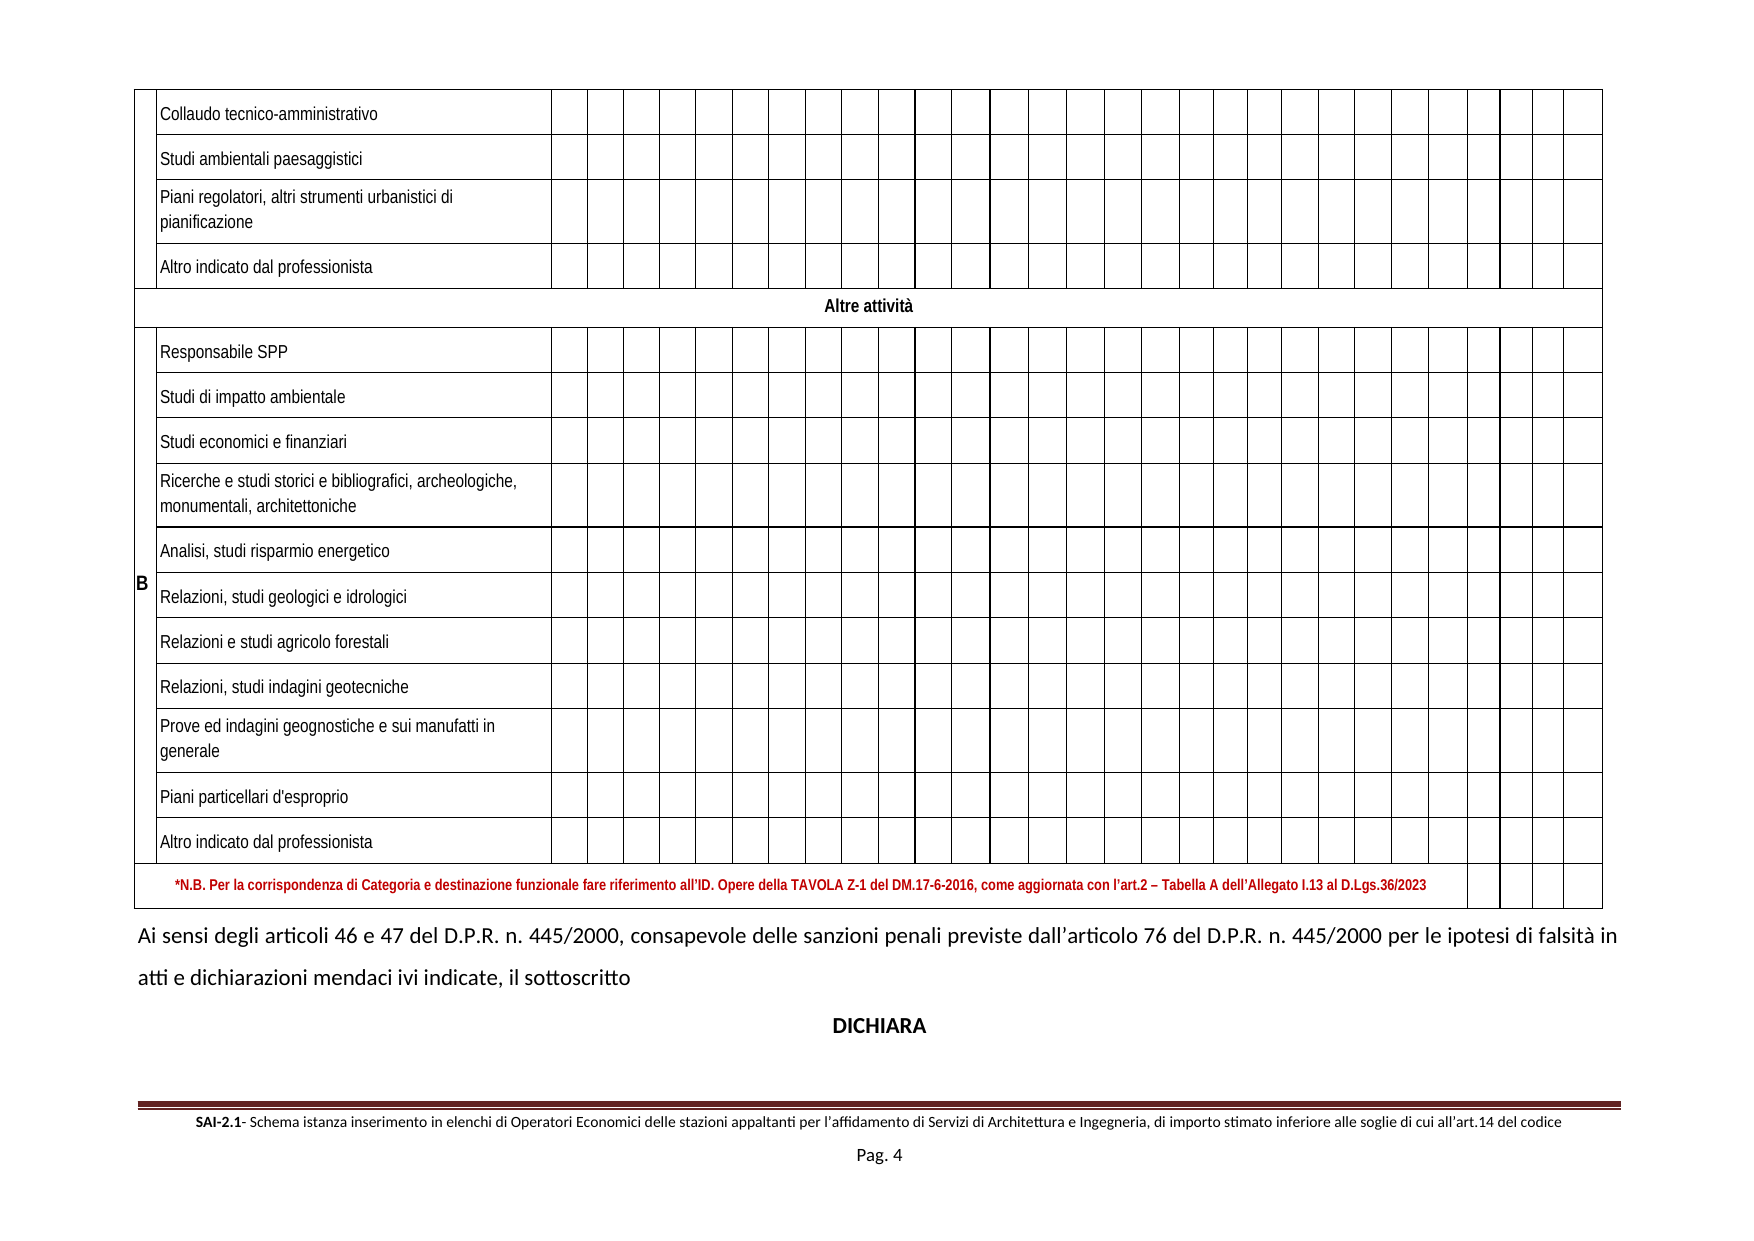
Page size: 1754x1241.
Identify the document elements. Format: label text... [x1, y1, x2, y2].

table_cell [733, 244, 768, 288]
table_cell [1067, 418, 1104, 463]
table_cell [952, 244, 989, 288]
table_cell [1533, 709, 1563, 772]
table_cell [660, 244, 695, 288]
table_cell [624, 818, 659, 863]
table_cell [842, 418, 878, 463]
table_cell [1355, 709, 1391, 772]
table_cell [1429, 180, 1467, 243]
table_cell [624, 180, 659, 243]
table_cell [1533, 618, 1563, 663]
table_cell Ricerche e studi storici e bibliografici, archeologiche, monumentali, architettoniche [157, 464, 551, 526]
table_cell [552, 418, 587, 463]
table_cell [1105, 135, 1141, 179]
table_cell [1429, 528, 1467, 572]
table_cell [660, 90, 695, 134]
table_cell [660, 418, 695, 463]
table_cell [916, 664, 951, 708]
table_cell [1501, 328, 1532, 372]
table_cell [1282, 773, 1318, 817]
table_cell [1319, 664, 1354, 708]
table_cell Analisi, studi risparmio energetico [157, 528, 551, 572]
table_cell [916, 244, 951, 288]
table_cell [1214, 709, 1247, 772]
table_cell [1429, 244, 1467, 288]
table_cell Piani particellari d'esproprio [157, 773, 551, 817]
table_cell [1180, 573, 1213, 617]
table_cell [1468, 180, 1499, 243]
table_cell [660, 573, 695, 617]
table_cell [916, 773, 951, 817]
table_cell [1564, 418, 1602, 463]
table_cell [696, 90, 732, 134]
table_cell [1392, 573, 1428, 617]
table_cell [624, 90, 659, 134]
table_cell [1180, 244, 1213, 288]
table_cell [1282, 618, 1318, 663]
table_cell [1282, 244, 1318, 288]
table_cell [1067, 573, 1104, 617]
table_cell [660, 618, 695, 663]
table_cell [991, 90, 1028, 134]
table_cell [1355, 90, 1391, 134]
table_cell [1501, 244, 1532, 288]
table_cell [1180, 464, 1213, 526]
table_cell [952, 180, 989, 243]
table_cell [1392, 773, 1428, 817]
table_cell [1142, 818, 1179, 863]
table_cell [1248, 418, 1281, 463]
table_cell [696, 135, 732, 179]
table_cell [1180, 818, 1213, 863]
table_cell [660, 135, 695, 179]
table_cell [1180, 418, 1213, 463]
table_cell [1282, 418, 1318, 463]
table_cell [1355, 664, 1391, 708]
table_cell [1429, 373, 1467, 417]
table_cell [1533, 180, 1563, 243]
table_cell Collaudo tecnico-amministrativo [157, 90, 551, 134]
table_cell [696, 664, 732, 708]
table_cell [1248, 618, 1281, 663]
table_cell [1029, 328, 1066, 372]
table_cell [1029, 464, 1066, 526]
table_cell [1468, 328, 1499, 372]
table_cell [1214, 180, 1247, 243]
table_cell [952, 373, 989, 417]
table_cell [552, 573, 587, 617]
table_cell [1501, 864, 1532, 908]
table_cell [1392, 328, 1428, 372]
table_cell [1105, 244, 1141, 288]
table_cell [588, 90, 623, 134]
table_cell [1501, 418, 1532, 463]
table_cell [991, 573, 1028, 617]
table_cell [991, 528, 1028, 572]
table_cell [552, 90, 587, 134]
table_cell [1468, 418, 1499, 463]
table_cell [1429, 418, 1467, 463]
table_cell [842, 90, 878, 134]
table_cell [952, 773, 989, 817]
table_cell [916, 373, 951, 417]
table_cell [1533, 528, 1563, 572]
table_cell [1105, 373, 1141, 417]
table_cell [1501, 573, 1532, 617]
table_cell [733, 328, 768, 372]
table_cell [842, 464, 878, 526]
table_cell [842, 180, 878, 243]
table_cell [879, 464, 914, 526]
table_cell [769, 180, 805, 243]
text Dichiara [138, 1011, 1621, 1039]
table_cell [1105, 90, 1141, 134]
table_cell [624, 464, 659, 526]
table_cell [733, 573, 768, 617]
table_cell [552, 709, 587, 772]
table_cell [1067, 244, 1104, 288]
table_cell [806, 573, 841, 617]
table_cell [1468, 864, 1499, 908]
table_cell [1564, 864, 1602, 908]
table_cell Altre attività [135, 289, 1602, 327]
table_cell [1029, 664, 1066, 708]
table_cell [879, 135, 914, 179]
table_cell [916, 180, 951, 243]
table_cell [1248, 528, 1281, 572]
table_cell [1214, 464, 1247, 526]
table_cell [1029, 244, 1066, 288]
table_cell [769, 618, 805, 663]
table_cell [1282, 135, 1318, 179]
table_cell [1533, 373, 1563, 417]
table_cell [588, 135, 623, 179]
table_cell [879, 90, 914, 134]
table_cell [879, 180, 914, 243]
table_cell [660, 528, 695, 572]
table_cell [588, 418, 623, 463]
table_cell [1105, 464, 1141, 526]
table_cell Studi ambientali paesaggistici [157, 135, 551, 179]
table_cell [1142, 418, 1179, 463]
table_cell [1029, 373, 1066, 417]
table_cell [1142, 464, 1179, 526]
table_cell [1105, 818, 1141, 863]
table_cell [879, 373, 914, 417]
table_cell [1214, 244, 1247, 288]
table_cell [1355, 180, 1391, 243]
table_cell [1392, 418, 1428, 463]
table_cell [1180, 618, 1213, 663]
table_cell [1248, 773, 1281, 817]
table_cell [1067, 135, 1104, 179]
table_cell [1319, 135, 1354, 179]
table_cell [1392, 135, 1428, 179]
table_cell [1429, 664, 1467, 708]
table_cell [1468, 709, 1499, 772]
table_cell [588, 464, 623, 526]
table_cell [1533, 90, 1563, 134]
table_cell [1248, 573, 1281, 617]
table_cell [1564, 90, 1602, 134]
table_cell [1067, 373, 1104, 417]
table_cell [1248, 464, 1281, 526]
table_cell [769, 135, 805, 179]
table_cell [1429, 90, 1467, 134]
table_cell [806, 244, 841, 288]
table_cell [696, 180, 732, 243]
table_cell [1319, 773, 1354, 817]
table_cell [952, 818, 989, 863]
table_cell [1533, 664, 1563, 708]
table_cell [1501, 90, 1532, 134]
table_cell [1564, 528, 1602, 572]
table_cell [1564, 618, 1602, 663]
table_cell [660, 328, 695, 372]
table_cell [1533, 864, 1563, 908]
table_cell [916, 709, 951, 772]
table_cell [1214, 528, 1247, 572]
table_cell [769, 709, 805, 772]
table_cell [1067, 709, 1104, 772]
table_cell [624, 135, 659, 179]
table_cell [1029, 709, 1066, 772]
table_cell [769, 90, 805, 134]
table_cell [1392, 180, 1428, 243]
table_cell [588, 709, 623, 772]
table_cell [1214, 618, 1247, 663]
table_cell [696, 709, 732, 772]
table_cell [991, 135, 1028, 179]
table_cell [1319, 464, 1354, 526]
table_cell [1468, 618, 1499, 663]
table_cell [1564, 244, 1602, 288]
table_cell [588, 528, 623, 572]
table_cell [1564, 709, 1602, 772]
table_cell [1105, 709, 1141, 772]
table_cell [1501, 818, 1532, 863]
table_cell [1067, 464, 1104, 526]
table_cell [1392, 464, 1428, 526]
table_cell [1105, 618, 1141, 663]
table_cell [1067, 618, 1104, 663]
table_cell [1468, 773, 1499, 817]
table_cell [1319, 418, 1354, 463]
table_cell [1429, 135, 1467, 179]
table_cell [624, 618, 659, 663]
table_cell [696, 528, 732, 572]
table_cell [1501, 709, 1532, 772]
table_cell [952, 328, 989, 372]
table_cell [1392, 818, 1428, 863]
table_cell [624, 373, 659, 417]
table_cell [806, 528, 841, 572]
table_cell [806, 773, 841, 817]
table_cell [733, 418, 768, 463]
table_cell [696, 418, 732, 463]
table_cell [1355, 818, 1391, 863]
table_cell [842, 773, 878, 817]
table_cell [842, 244, 878, 288]
table_cell [733, 618, 768, 663]
table_cell [879, 818, 914, 863]
table_cell [552, 618, 587, 663]
table_cell [733, 464, 768, 526]
table_cell [1142, 528, 1179, 572]
table_cell [991, 709, 1028, 772]
table_cell [1214, 135, 1247, 179]
table_cell [1248, 135, 1281, 179]
table_cell [552, 528, 587, 572]
table_cell Piani regolatori, altri strumenti urbanistici di pianificazione [157, 180, 551, 243]
table_cell [1067, 773, 1104, 817]
table_cell [1029, 135, 1066, 179]
table_cell [916, 573, 951, 617]
table_cell B [135, 328, 156, 863]
table_cell [1392, 709, 1428, 772]
table_cell [1468, 573, 1499, 617]
table_cell [1029, 418, 1066, 463]
table_cell [842, 818, 878, 863]
table_cell [769, 373, 805, 417]
table_cell [1067, 818, 1104, 863]
table_cell [952, 664, 989, 708]
table_cell Responsabile SPP [157, 328, 551, 372]
table_cell [1564, 818, 1602, 863]
table_cell [1142, 373, 1179, 417]
text Ai sensi degli articoli 46 e 47 del D.P.R. n. 445/2000, consapevole delle sanzioni penali previste dall’articolo 76 del D.P.R. n. 445/2000 per le ipotesi di falsità in atti e dichiarazioni mendaci ivi indicate, il sottoscritto [138, 921, 1621, 991]
table_cell [806, 373, 841, 417]
table_cell [624, 773, 659, 817]
table_cell [1355, 373, 1391, 417]
table_cell [1392, 373, 1428, 417]
table_cell [1214, 664, 1247, 708]
table_cell [842, 528, 878, 572]
table_cell [1214, 773, 1247, 817]
table_cell [1282, 709, 1318, 772]
table_cell [1355, 618, 1391, 663]
table_cell [1142, 664, 1179, 708]
table_cell [1029, 573, 1066, 617]
table_cell [1429, 328, 1467, 372]
table_cell [916, 418, 951, 463]
table_cell [1105, 664, 1141, 708]
table_cell [1282, 528, 1318, 572]
table_cell [842, 573, 878, 617]
table_cell [1533, 773, 1563, 817]
table_cell [733, 818, 768, 863]
table_cell [1501, 618, 1532, 663]
table_cell [660, 180, 695, 243]
table_cell [1501, 180, 1532, 243]
table_cell [879, 709, 914, 772]
table_cell [916, 135, 951, 179]
table_cell [552, 328, 587, 372]
table_cell [879, 664, 914, 708]
table_cell [1392, 664, 1428, 708]
table_cell [1319, 180, 1354, 243]
table_cell [1533, 135, 1563, 179]
table_cell [1392, 618, 1428, 663]
table_cell [1248, 180, 1281, 243]
table_cell [1355, 135, 1391, 179]
table_cell [624, 709, 659, 772]
table_cell [588, 618, 623, 663]
table_cell [991, 244, 1028, 288]
table_cell [1180, 664, 1213, 708]
table_cell [733, 773, 768, 817]
table_cell [1319, 244, 1354, 288]
table_cell [1142, 180, 1179, 243]
table_cell [991, 618, 1028, 663]
table_cell [1029, 818, 1066, 863]
table_cell [806, 180, 841, 243]
table_cell [588, 573, 623, 617]
table_cell [1029, 618, 1066, 663]
table_cell [1355, 328, 1391, 372]
table_cell [1282, 180, 1318, 243]
table_cell [1105, 528, 1141, 572]
table_cell [1142, 709, 1179, 772]
table_cell [1468, 528, 1499, 572]
table_cell [552, 244, 587, 288]
table_cell [1180, 180, 1213, 243]
table_cell [733, 90, 768, 134]
table_cell [1468, 818, 1499, 863]
table_cell [842, 618, 878, 663]
table_cell [1533, 818, 1563, 863]
table_cell [1248, 244, 1281, 288]
table_cell [991, 664, 1028, 708]
table_cell [842, 664, 878, 708]
table_cell [1319, 90, 1354, 134]
table_cell [696, 573, 732, 617]
table_cell [842, 328, 878, 372]
table_cell [1214, 418, 1247, 463]
table_cell [842, 373, 878, 417]
table_cell [952, 573, 989, 617]
table_cell [806, 709, 841, 772]
table_cell [1429, 464, 1467, 526]
table_cell [991, 328, 1028, 372]
table_cell [1029, 773, 1066, 817]
table_cell [1029, 180, 1066, 243]
table_cell [1564, 464, 1602, 526]
table_cell [991, 464, 1028, 526]
table_cell [696, 373, 732, 417]
table_cell [696, 618, 732, 663]
table_cell [1564, 135, 1602, 179]
table_cell [1501, 464, 1532, 526]
table_cell [1142, 90, 1179, 134]
table_cell [660, 818, 695, 863]
table_cell [952, 418, 989, 463]
table_cell [952, 528, 989, 572]
table_cell [1429, 618, 1467, 663]
table_cell [624, 328, 659, 372]
table_cell [1392, 90, 1428, 134]
table_cell [1392, 244, 1428, 288]
table_cell [952, 618, 989, 663]
table_cell [1319, 328, 1354, 372]
table_cell [806, 664, 841, 708]
table_cell [1248, 328, 1281, 372]
table_cell Relazioni e studi agricolo forestali [157, 618, 551, 663]
table_cell [806, 135, 841, 179]
table_cell [1501, 135, 1532, 179]
table_cell [1533, 418, 1563, 463]
table_cell [769, 573, 805, 617]
table_cell [1180, 135, 1213, 179]
table_cell Studi di impatto ambientale [157, 373, 551, 417]
table_cell [1067, 180, 1104, 243]
table_cell [1501, 773, 1532, 817]
table_cell [588, 373, 623, 417]
table_cell Prove ed indagini geognostiche e sui manufatti in generale [157, 709, 551, 772]
table_cell [1282, 328, 1318, 372]
table_cell [733, 664, 768, 708]
table_cell [588, 773, 623, 817]
table_cell [1319, 818, 1354, 863]
table_cell [991, 773, 1028, 817]
table_cell [1355, 418, 1391, 463]
table_cell [991, 418, 1028, 463]
table_cell [916, 328, 951, 372]
table_cell [1355, 573, 1391, 617]
table_cell [1067, 664, 1104, 708]
table_cell [769, 464, 805, 526]
table_cell [879, 418, 914, 463]
table_cell [1029, 528, 1066, 572]
table_cell [1429, 818, 1467, 863]
table_cell Studi economici e finanziari [157, 418, 551, 463]
table_cell [1067, 328, 1104, 372]
table_cell [588, 244, 623, 288]
table_cell [991, 818, 1028, 863]
table_cell [1248, 373, 1281, 417]
table_cell [624, 244, 659, 288]
table_cell Relazioni, studi indagini geotecniche [157, 664, 551, 708]
table_cell [1429, 709, 1467, 772]
table_cell [733, 373, 768, 417]
table_cell [1355, 773, 1391, 817]
table_cell [588, 818, 623, 863]
table_cell [1564, 773, 1602, 817]
table_cell [916, 528, 951, 572]
table_cell [1248, 90, 1281, 134]
table_cell [769, 818, 805, 863]
table_cell [1029, 90, 1066, 134]
table_cell [1564, 373, 1602, 417]
table_cell [1142, 244, 1179, 288]
table_cell [660, 664, 695, 708]
table_cell [1501, 528, 1532, 572]
table_cell [1564, 573, 1602, 617]
table_cell [952, 135, 989, 179]
table_cell [696, 818, 732, 863]
table_cell [1319, 618, 1354, 663]
table_cell [916, 618, 951, 663]
table_cell [1142, 618, 1179, 663]
table_cell [1067, 90, 1104, 134]
table_cell [1105, 573, 1141, 617]
table_cell [1105, 773, 1141, 817]
table_cell [842, 709, 878, 772]
table_cell [588, 328, 623, 372]
table_cell [1355, 528, 1391, 572]
table_cell [1355, 464, 1391, 526]
table_cell [1392, 528, 1428, 572]
table_cell [879, 244, 914, 288]
table_cell [1282, 664, 1318, 708]
table_cell [1180, 773, 1213, 817]
table_cell [1468, 373, 1499, 417]
table_cell [588, 664, 623, 708]
table_cell [1248, 818, 1281, 863]
table_cell [1180, 328, 1213, 372]
table_cell [1067, 528, 1104, 572]
table_cell [1319, 528, 1354, 572]
table_cell [1248, 709, 1281, 772]
table_cell Altro indicato dal professionista [157, 244, 551, 288]
table_cell [1355, 244, 1391, 288]
table_cell [952, 464, 989, 526]
table_cell [916, 818, 951, 863]
table_cell [1142, 135, 1179, 179]
table_cell [806, 464, 841, 526]
table_cell [991, 373, 1028, 417]
table_cell [916, 464, 951, 526]
table_cell [1105, 328, 1141, 372]
table_cell [1429, 573, 1467, 617]
table_cell [1214, 818, 1247, 863]
table_cell [1564, 180, 1602, 243]
table_cell [624, 573, 659, 617]
table_cell [1180, 528, 1213, 572]
table_cell [769, 418, 805, 463]
table_cell [879, 618, 914, 663]
table_cell [879, 773, 914, 817]
table_cell [769, 664, 805, 708]
table_cell [1533, 464, 1563, 526]
table_cell [1180, 709, 1213, 772]
table_cell [1214, 373, 1247, 417]
table_cell [1180, 90, 1213, 134]
table_cell [660, 373, 695, 417]
table_cell [552, 664, 587, 708]
table_cell [1501, 373, 1532, 417]
table_cell [624, 664, 659, 708]
table_cell [733, 180, 768, 243]
table_cell [1282, 573, 1318, 617]
table_cell [1214, 573, 1247, 617]
table_cell [806, 418, 841, 463]
table_cell [1282, 818, 1318, 863]
table_cell [660, 773, 695, 817]
table_cell [552, 818, 587, 863]
table_cell [842, 135, 878, 179]
table_cell [769, 328, 805, 372]
table_cell [1180, 373, 1213, 417]
table_cell [1142, 573, 1179, 617]
table_cell [1214, 328, 1247, 372]
table_cell [991, 180, 1028, 243]
table_cell [1533, 244, 1563, 288]
table_cell [916, 90, 951, 134]
table_cell [1319, 573, 1354, 617]
table_cell [552, 464, 587, 526]
table_cell [769, 528, 805, 572]
table_cell [588, 180, 623, 243]
table_cell [624, 528, 659, 572]
table_cell [733, 709, 768, 772]
table_cell [1248, 664, 1281, 708]
table_cell [1468, 244, 1499, 288]
table_cell *N.B. Per la corrispondenza di Categoria e destinazione funzionale fare riferimento all’ID. Opere della TAVOLA Z-1 del DM.17-6-2016, come aggiornata con l’art.2 – Tabella A dell’Allegato I.13 al D.Lgs.36/2023 [135, 864, 1467, 908]
table_cell [696, 244, 732, 288]
table_cell [1105, 418, 1141, 463]
table_cell [552, 135, 587, 179]
table_cell [552, 773, 587, 817]
table_cell [1501, 664, 1532, 708]
table_cell [769, 244, 805, 288]
table_cell [1105, 180, 1141, 243]
table_cell [1533, 328, 1563, 372]
table_cell [806, 618, 841, 663]
table_cell [1468, 90, 1499, 134]
table_cell [806, 818, 841, 863]
table_cell [1142, 773, 1179, 817]
table_cell [552, 180, 587, 243]
table_cell [1468, 664, 1499, 708]
table_cell [1564, 328, 1602, 372]
table_cell [696, 464, 732, 526]
table_cell [624, 418, 659, 463]
table_cell [879, 528, 914, 572]
table_cell [660, 464, 695, 526]
table_cell [696, 328, 732, 372]
table_cell [1319, 709, 1354, 772]
table_cell [1214, 90, 1247, 134]
table_cell [806, 90, 841, 134]
table_cell [769, 773, 805, 817]
table_cell [1142, 328, 1179, 372]
table_cell [1564, 664, 1602, 708]
table_cell [696, 773, 732, 817]
table_cell [879, 328, 914, 372]
table_cell Relazioni, studi geologici e idrologici [157, 573, 551, 617]
table_cell [1533, 573, 1563, 617]
table_cell [1468, 135, 1499, 179]
table_cell [552, 373, 587, 417]
table_cell Altro indicato dal professionista [157, 818, 551, 863]
table_cell [952, 709, 989, 772]
table_cell [952, 90, 989, 134]
table_cell [879, 573, 914, 617]
table_cell [1282, 464, 1318, 526]
table_cell [733, 135, 768, 179]
table_cell [806, 328, 841, 372]
table_cell [1429, 773, 1467, 817]
table_cell [1468, 464, 1499, 526]
table_cell [1282, 90, 1318, 134]
table_cell [1282, 373, 1318, 417]
table_cell [733, 528, 768, 572]
table_cell [1319, 373, 1354, 417]
table_cell [660, 709, 695, 772]
